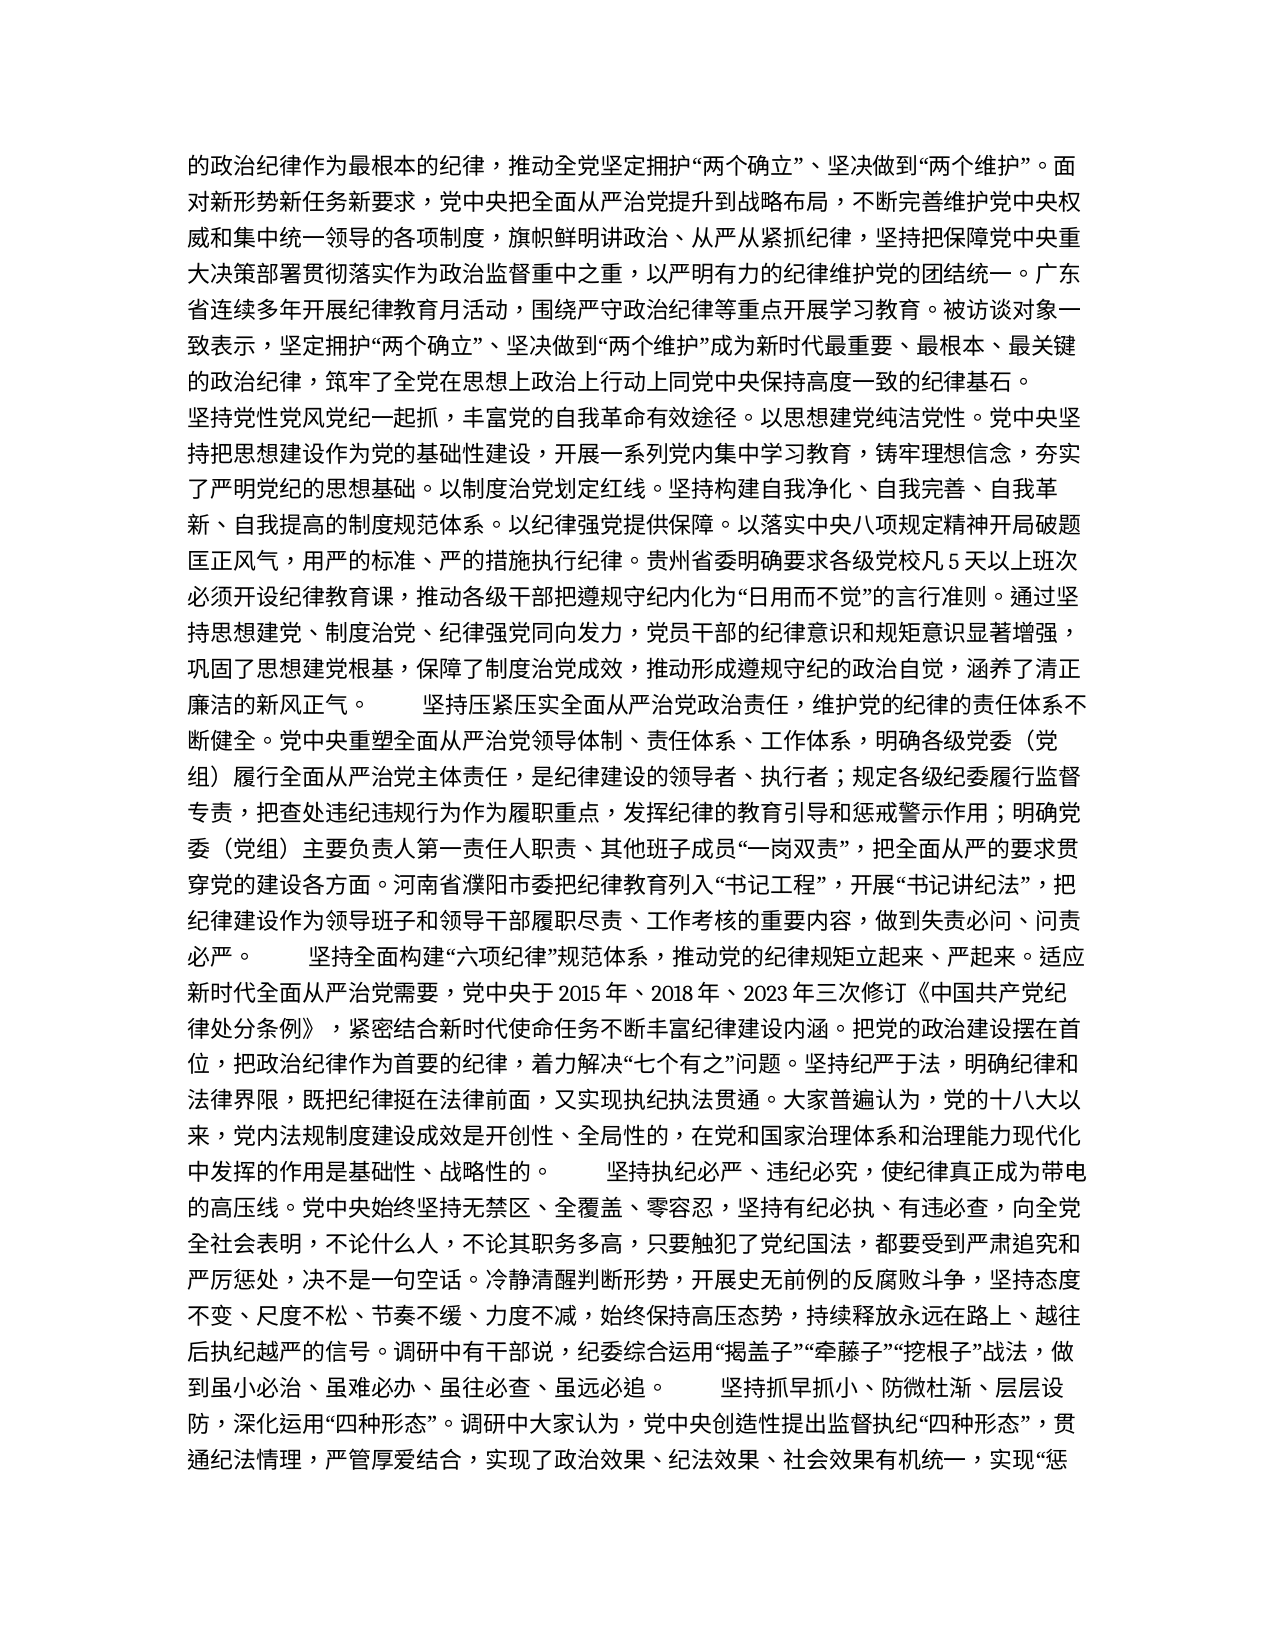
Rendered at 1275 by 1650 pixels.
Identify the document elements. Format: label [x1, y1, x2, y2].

text [187, 150, 1087, 1475]
